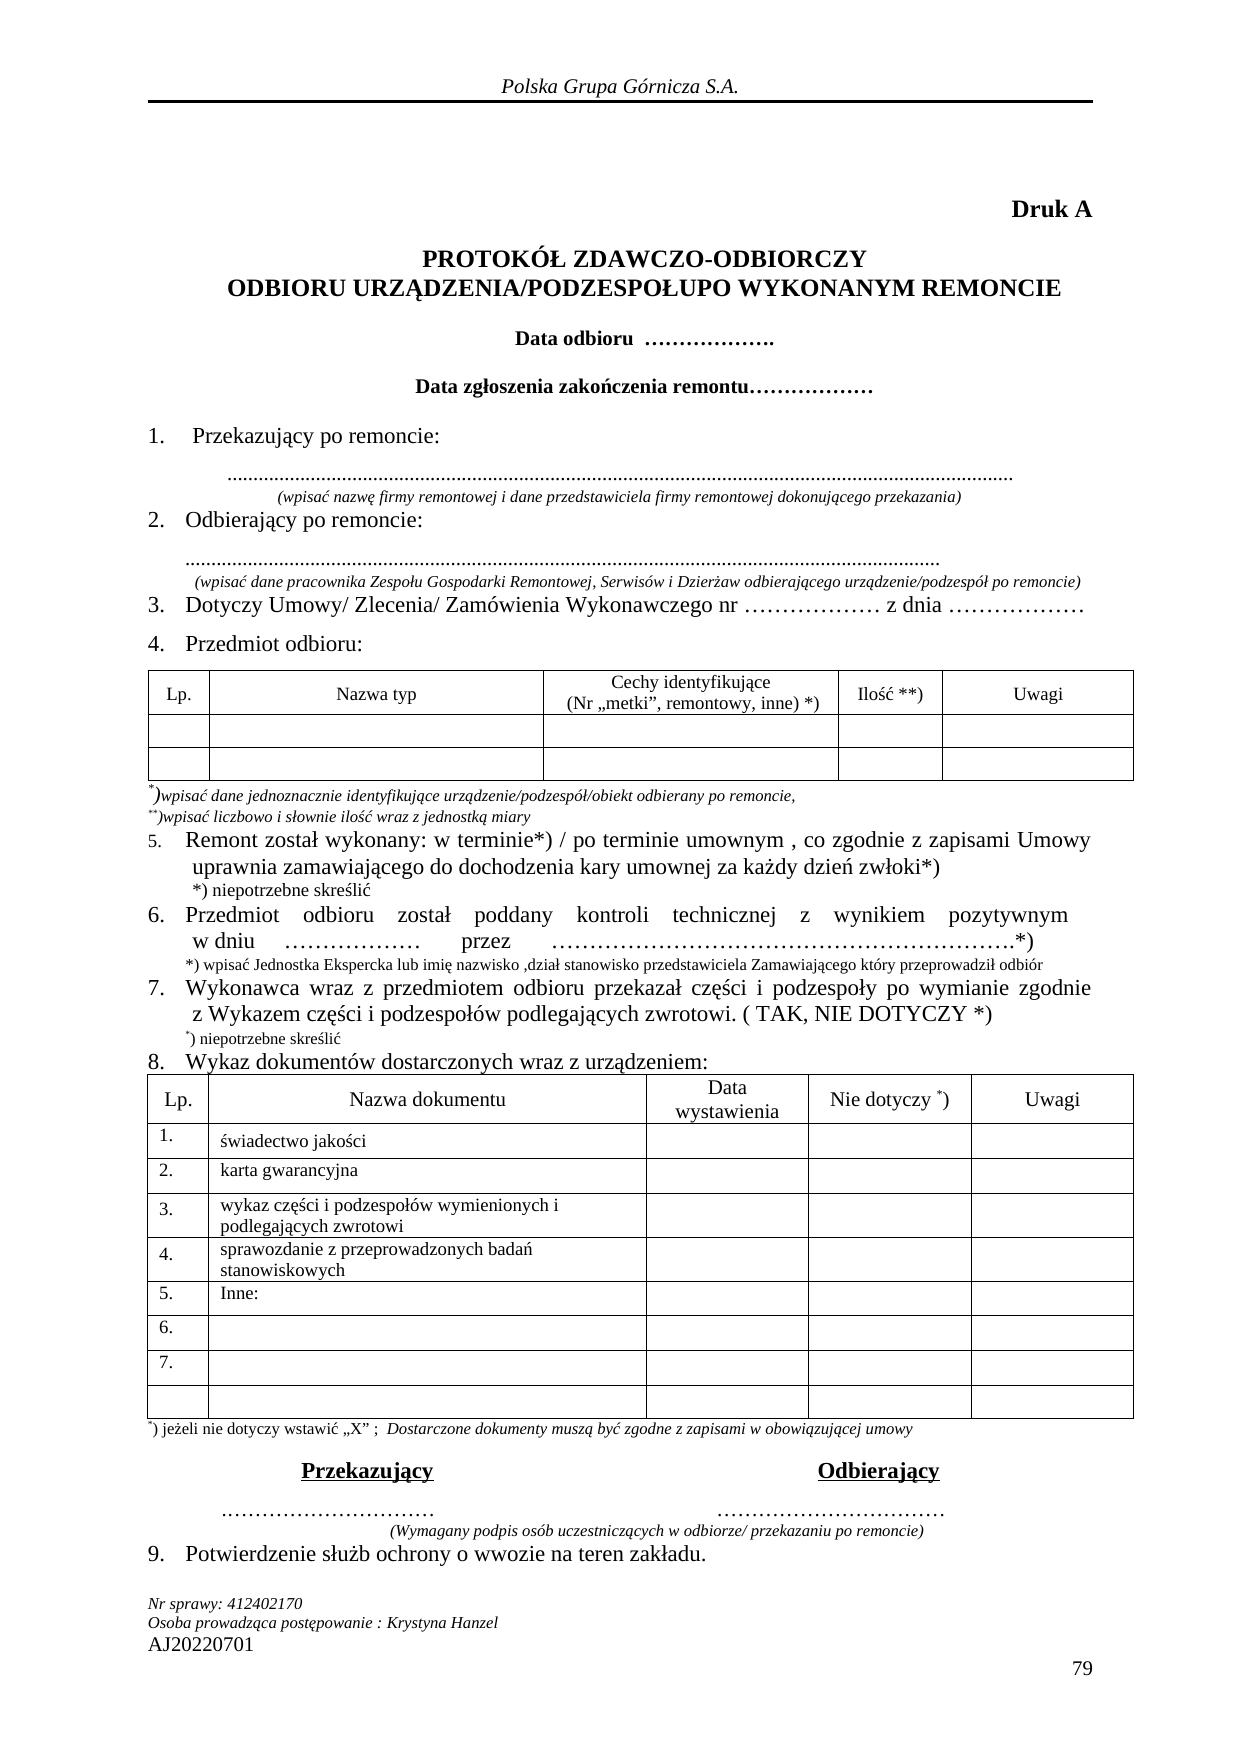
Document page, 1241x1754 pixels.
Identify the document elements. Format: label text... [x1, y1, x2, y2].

text *) niepotrzebne skreślić [192, 879, 1093, 901]
table_cell [209, 1316, 646, 1350]
text **)wpisać liczbowo i słownie ilość wraz z jednostką miary [148, 806, 1093, 826]
table_header Lp. [148, 1075, 208, 1123]
table_cell [809, 1386, 971, 1418]
text ....................................................................................................................................................... [148, 461, 1093, 485]
list Remont został wykonany: w terminie*) / po terminie umownym , co zgodnie z zapisami Umowy uprawnia zamawiającego do dochodzenia kary umownej za każdy dzień zwłoki*) [148, 826, 1093, 879]
table_cell [210, 748, 543, 780]
text (Wymagany podpis osób uczestniczących w odbiorze/ przekazaniu po remoncie) [223, 1521, 1093, 1540]
text Data zgłoszenia zakończenia remontu……………… [148, 374, 1142, 398]
text Druk A [590, 194, 1093, 222]
table_cell karta gwarancyjna [209, 1159, 646, 1192]
table_cell [809, 1124, 971, 1158]
table_cell 7. [148, 1351, 208, 1384]
table_cell [149, 715, 209, 747]
table_cell [943, 748, 1133, 780]
table_cell [544, 715, 838, 747]
list Przedmiot odbioru: [148, 630, 1093, 656]
table_cell [972, 1316, 1133, 1350]
table_cell [809, 1238, 971, 1281]
text (wpisać nazwę firmy remontowej i dane przedstawiciela firmy remontowej dokonującego przekazania) [148, 485, 1093, 506]
list Wykaz dokumentów dostarczonych wraz z urządzeniem: [148, 1048, 1093, 1074]
text Data odbioru ………………. [148, 326, 1141, 350]
table_cell [972, 1159, 1133, 1192]
table_cell [209, 1386, 646, 1418]
list Dotyczy Umowy/ Zlecenia/ Zamówienia Wykonawczego nr ……………… z dnia ……………… [148, 591, 1093, 617]
table_header Nazwa typ [210, 671, 543, 714]
table_header Data wystawienia [647, 1075, 808, 1123]
list Potwierdzenie służb ochrony o wwozie na teren zakładu. [148, 1540, 1093, 1566]
table_cell [972, 1238, 1133, 1281]
text (wpisać dane pracownika Zespołu Gospodarki Remontowej, Serwisów i Dzierżaw odbierającego urządzenie/podzespół po remoncie) [185, 570, 1093, 591]
table_header Uwagi [972, 1075, 1133, 1123]
table_cell [647, 1159, 808, 1192]
text ODBIORU URZĄDZENIA/PODZESPOŁUPO WYKONANYM REMONCIE [148, 273, 1141, 302]
table_cell [809, 1194, 971, 1237]
table_cell [972, 1194, 1133, 1237]
table_cell [647, 1316, 808, 1350]
table_cell 3. [148, 1194, 208, 1237]
table_cell 5. [148, 1282, 208, 1315]
table_cell wykaz części i podzespołów wymienionych i podlegających zwrotowi [209, 1194, 646, 1237]
text *)wpisać dane jednoznacznie identyfikujące urządzenie/podzespół/obiekt odbierany po remoncie, [148, 781, 1093, 806]
table_cell [839, 748, 942, 780]
text PROTOKÓŁ ZDAWCZO-ODBIORCZY [148, 244, 1141, 273]
table_cell [809, 1351, 971, 1384]
table_cell [647, 1238, 808, 1281]
text *) jeżeli nie dotyczy wstawić „X” ; Dostarczone dokumenty muszą być zgodne z zapisami w obowiązującej umowy [148, 1419, 1093, 1438]
text .………………………… …………………………… [148, 1497, 1093, 1521]
table_cell [647, 1124, 808, 1158]
table_cell Inne: [209, 1282, 646, 1315]
table_cell świadectwo jakości [209, 1124, 646, 1158]
table_cell 4. [148, 1238, 208, 1281]
table_header Cechy identyfikujące (Nr „metki”, remontowy, inne) *) [544, 671, 838, 714]
table_cell [972, 1282, 1133, 1315]
table_cell [972, 1351, 1133, 1384]
table_header Nie dotyczy *) [809, 1075, 971, 1123]
table_cell 6. [148, 1316, 208, 1350]
list Przekazujący po remoncie: [148, 422, 1093, 448]
table_cell [148, 1386, 208, 1418]
table_header Uwagi [943, 671, 1133, 714]
table_cell [839, 715, 942, 747]
table_cell 2. [148, 1159, 208, 1192]
table_cell [972, 1386, 1133, 1418]
table_header Lp. [149, 671, 209, 714]
list Wykonawca wraz z przedmiotem odbioru przekazał części i podzespoły po wymianie zgodnie z Wykazem części i podzespołów podlegających zwrotowi. ( TAK, NIE DOTYCZY *) [148, 974, 1093, 1027]
table_cell [972, 1124, 1133, 1158]
table_cell [809, 1159, 971, 1192]
table_cell [943, 715, 1133, 747]
table_cell [809, 1316, 971, 1350]
table_cell [149, 748, 209, 780]
text *) niepotrzebne skreślić [185, 1027, 1093, 1048]
table_cell sprawozdanie z przeprowadzonych badań stanowiskowych [209, 1238, 646, 1281]
text Przekazujący Odbierający [148, 1457, 1093, 1483]
table_cell [647, 1351, 808, 1384]
table_cell [209, 1351, 646, 1384]
table_cell [210, 715, 543, 747]
text ................................................................................................................................................. [185, 546, 1093, 570]
table_header Ilość **) [839, 671, 942, 714]
list Przedmiot odbioru został poddany kontroli technicznej z wynikiem pozytywnym w dniu ……………… przez …………………………………………………….*) [148, 901, 1093, 953]
text *) wpisać Jednostka Ekspercka lub imię nazwisko ,dział stanowisko przedstawiciela Zamawiającego który przeprowadził odbiór [185, 953, 1093, 974]
list Odbierający po remoncie: [148, 506, 1093, 533]
table_cell 1. [148, 1124, 208, 1158]
table_cell [544, 748, 838, 780]
table_header Nazwa dokumentu [209, 1075, 646, 1123]
table_cell [647, 1386, 808, 1418]
table_cell [647, 1282, 808, 1315]
table_cell [647, 1194, 808, 1237]
table_cell [809, 1282, 971, 1315]
